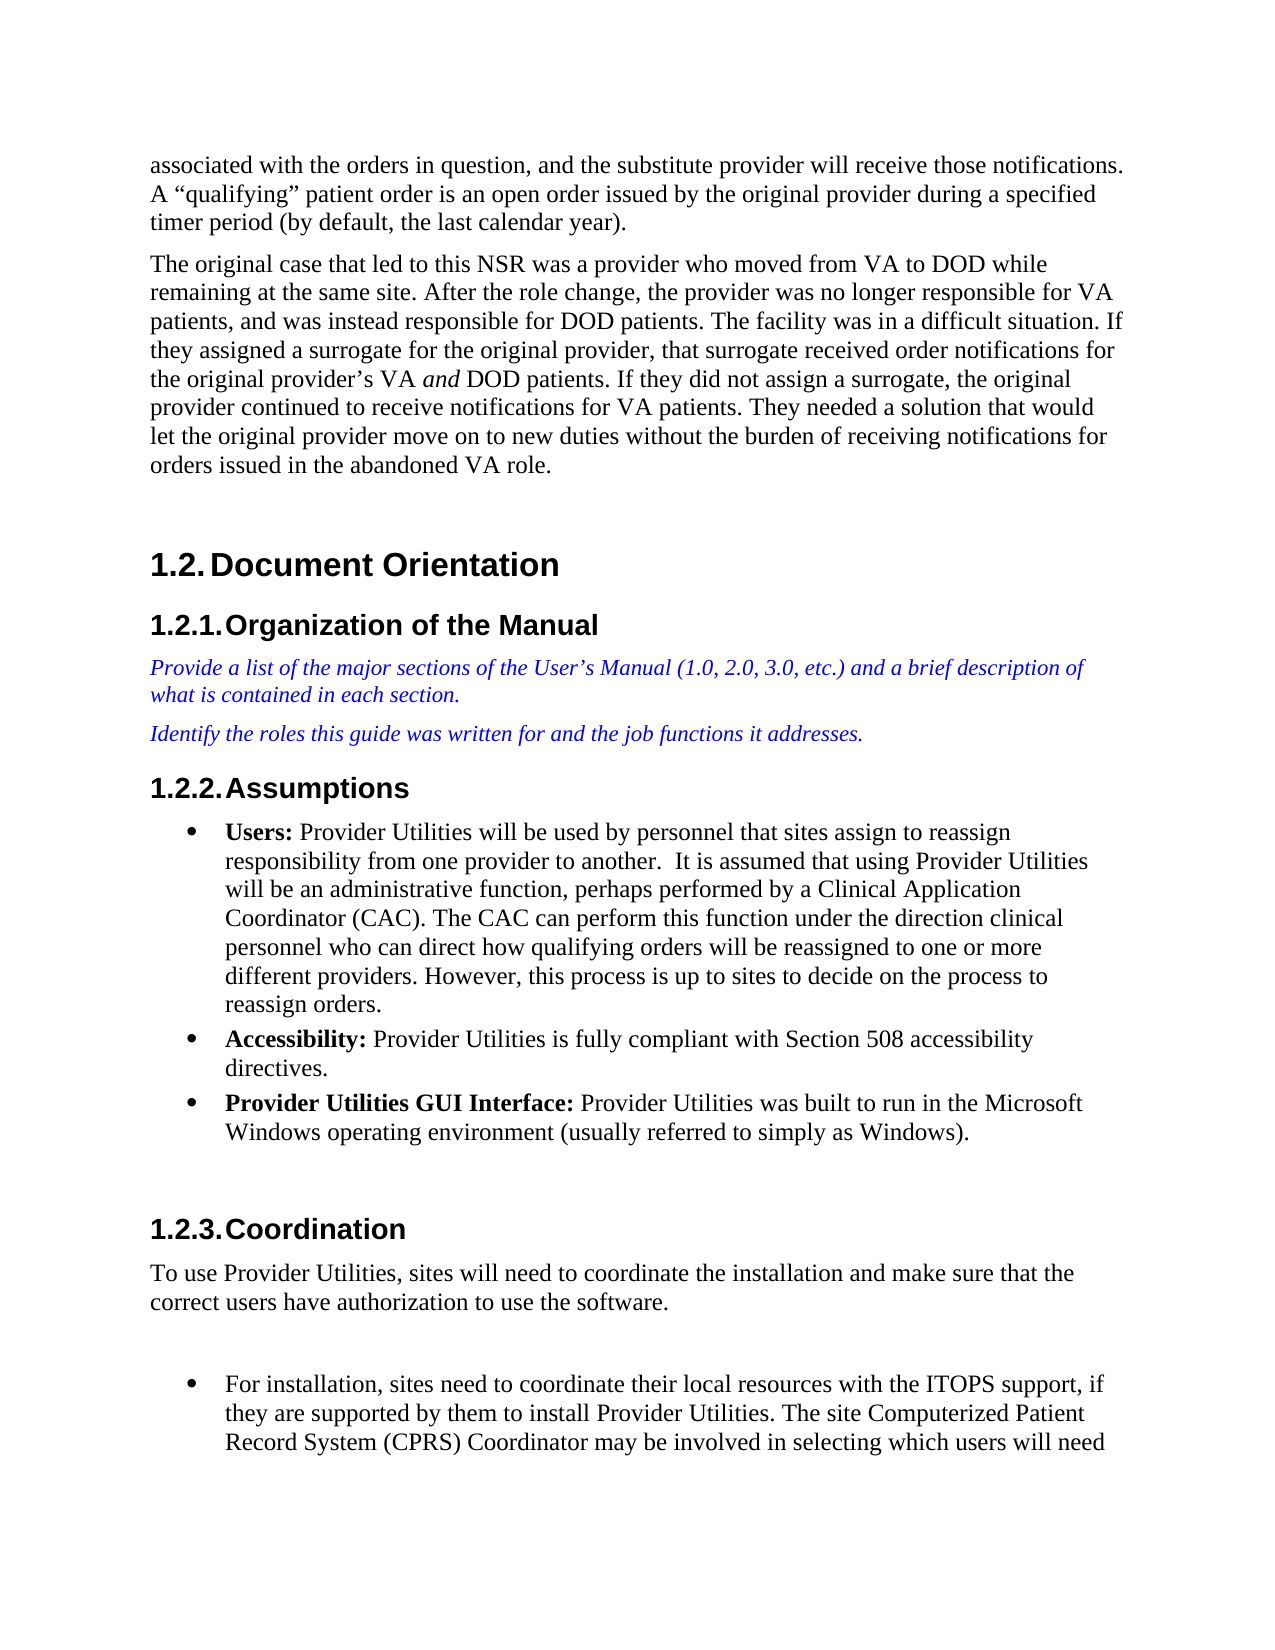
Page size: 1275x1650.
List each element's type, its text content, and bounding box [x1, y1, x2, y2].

text Accessibility: Provider Utilities is fully compliant with Section 508 accessibility directives. [187, 1024, 1125, 1082]
text Users: Provider Utilities will be used by personnel that sites assign to reassign responsibility from one provider to another. It is assumed that using Provider Utilities will be an administrative function, perhaps performed by a Clinical Application Coordinator (CAC). The CAC can perform this function under the direction clinical personnel who can direct how qualifying orders will be reassigned to one or more different providers. However, this process is up to sites to decide on the process to reassign orders. [187, 817, 1125, 1018]
text Provide a list of the major sections of the User’s Manual (1.0, 2.0, 3.0, etc.) and a brief description of what is contained in each section. [150, 654, 1125, 707]
text To use Provider Utilities, sites will need to coordinate the installation and make sure that the correct users have authorization to use the software. [150, 1258, 1125, 1316]
subtitle Coordination [150, 1212, 1125, 1246]
subtitle Assumptions [150, 771, 1125, 804]
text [187, 1369, 1125, 1456]
text Provider Utilities GUI Interface: Provider Utilities was built to run in the Microsoft Windows operating environment (usually referred to simply as Windows). [187, 1088, 1125, 1146]
subtitle Document Orientation [150, 545, 1125, 583]
subtitle Organization of the Manual [150, 608, 1125, 642]
text Identify the roles this guide was written for and the job functions it addresses. [150, 720, 1125, 746]
text The original case that led to this NSR was a provider who moved from VA to DOD while remaining at the same site. After the role change, the provider was no longer responsible for VA patients, and was instead responsible for DOD patients. The facility was in a difficult situation. If they assigned a surrogate for the original provider, that surrogate received order notifications for the original provider’s VA and DOD patients. If they did not assign a surrogate, the original provider continued to receive notifications for VA patients. They needed a solution that would let the original provider move on to new duties without the burden of receiving notifications for orders issued in the abandoned VA role. [150, 249, 1125, 479]
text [150, 150, 1125, 236]
